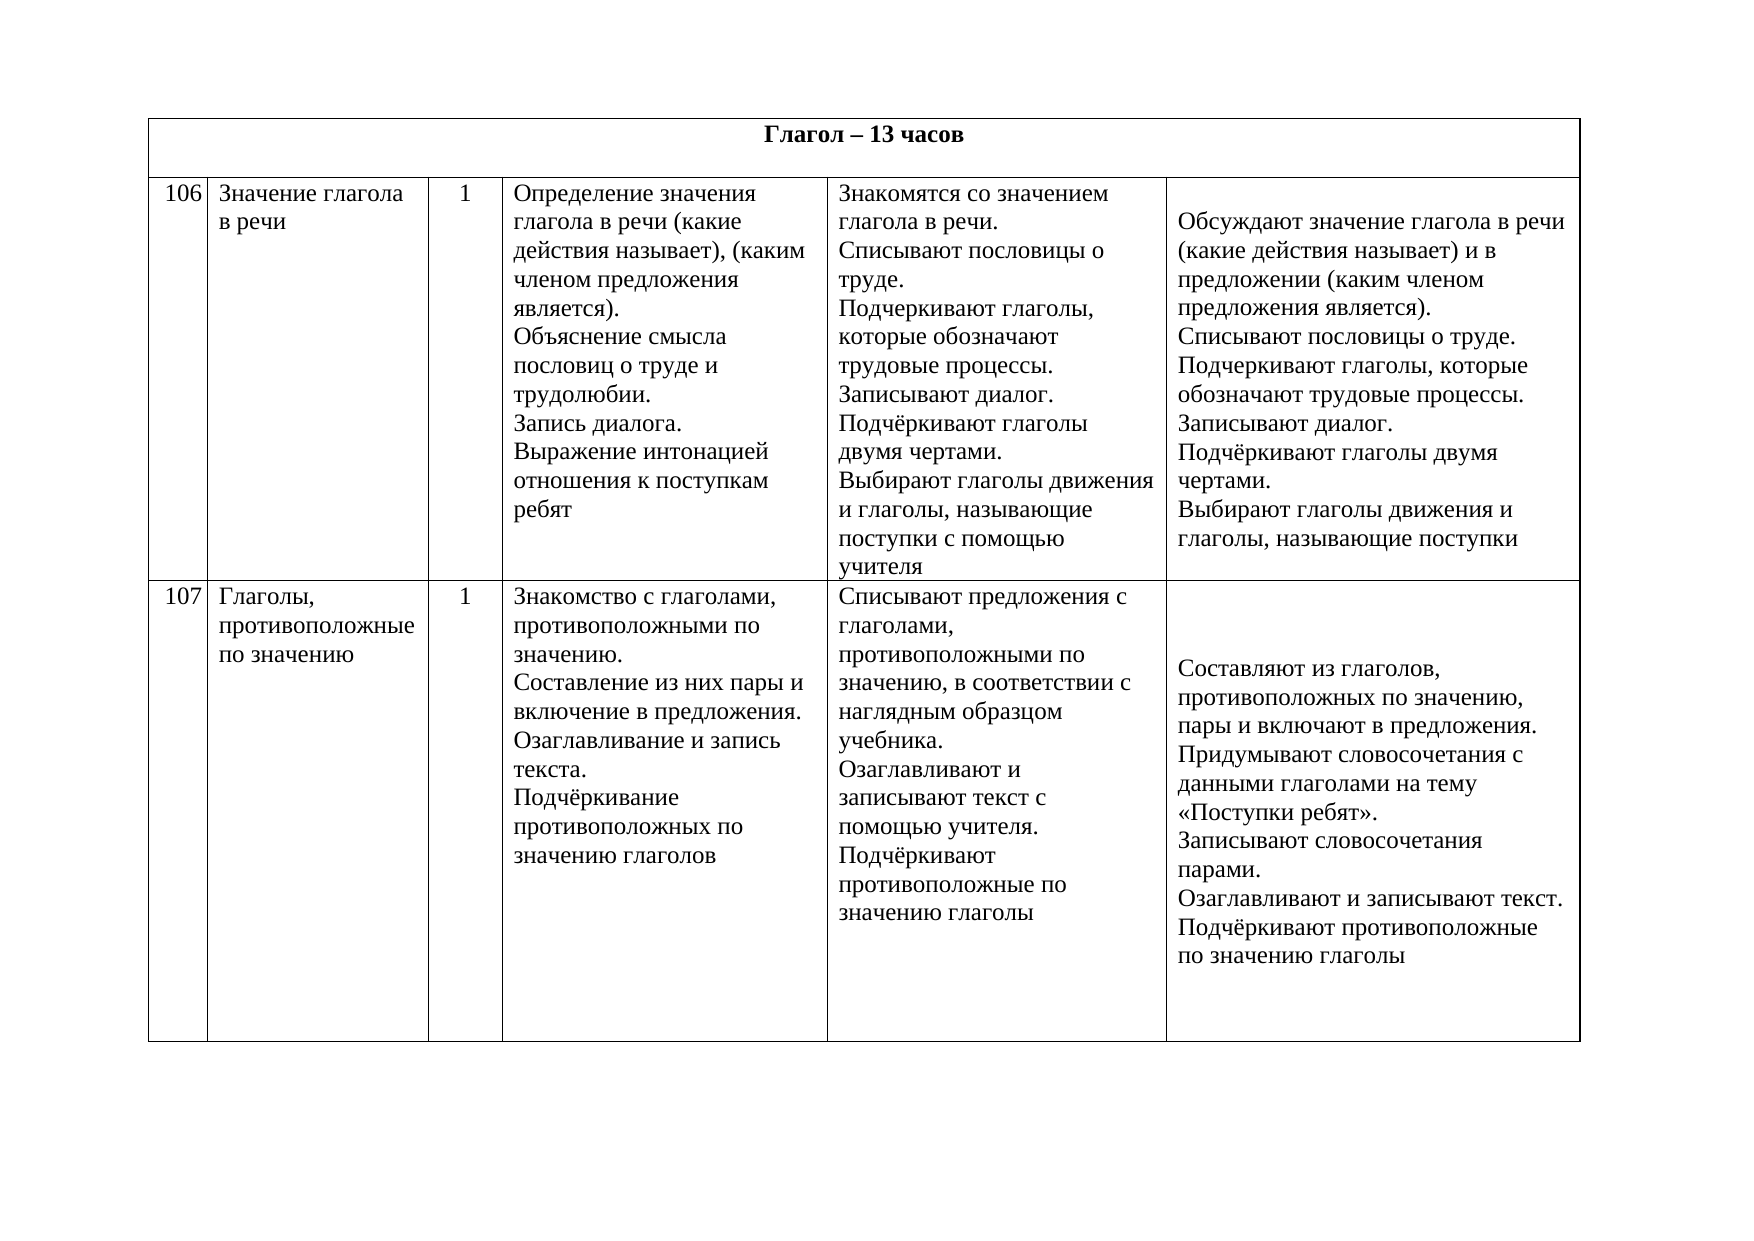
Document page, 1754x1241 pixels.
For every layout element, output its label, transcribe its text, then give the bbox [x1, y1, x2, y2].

table_cell 106 [149, 178, 207, 580]
table_cell Определение значения глагола в речи (какие действия называет), (каким членом предложения является). Объяснение смысла пословиц о труде и трудолюбии. Запись диалога. Выражение интонацией отношения к поступкам ребят [503, 178, 827, 580]
table_cell 1 [429, 581, 502, 1041]
table_cell 1 [429, 178, 502, 580]
table_cell Глаголы, противоположные по значению [208, 581, 428, 1041]
table_cell Глагол – 13 часов [149, 119, 1579, 177]
table_cell Составляют из глаголов, противоположных по значению, пары и включают в предложения. Придумывают словосочетания с данными глаголами на тему «Поступки ребят». Записывают словосочетания парами. Озаглавливают и записывают текст. Подчёркивают противоположные по значению глаголы [1167, 581, 1579, 1041]
table_cell Значение глагола в речи [208, 178, 428, 580]
table_cell Списывают предложения с глаголами, противоположными по значению, в соответствии с наглядным образцом учебника. Озаглавливают и записывают текст с помощью учителя. Подчёркивают противоположные по значению глаголы [828, 581, 1166, 1041]
table_cell Знакомятся со значением глагола в речи. Списывают пословицы о труде. Подчеркивают глаголы, которые обозначают трудовые процессы. Записывают диалог. Подчёркивают глаголы двумя чертами. Выбирают глаголы движения и глаголы, называющие поступки с помощью учителя [828, 178, 1166, 580]
table_cell Знакомство с глаголами, противоположными по значению. Составление из них пары и включение в предложения. Озаглавливание и запись текста. Подчёркивание противоположных по значению глаголов [503, 581, 827, 1041]
table_cell Обсуждают значение глагола в речи (какие действия называет) и в предложении (каким членом предложения является). Списывают пословицы о труде. Подчеркивают глаголы, которые обозначают трудовые процессы. Записывают диалог. Подчёркивают глаголы двумя чертами. Выбирают глаголы движения и глаголы, называющие поступки [1167, 178, 1579, 580]
table_cell 107 [149, 581, 207, 1041]
